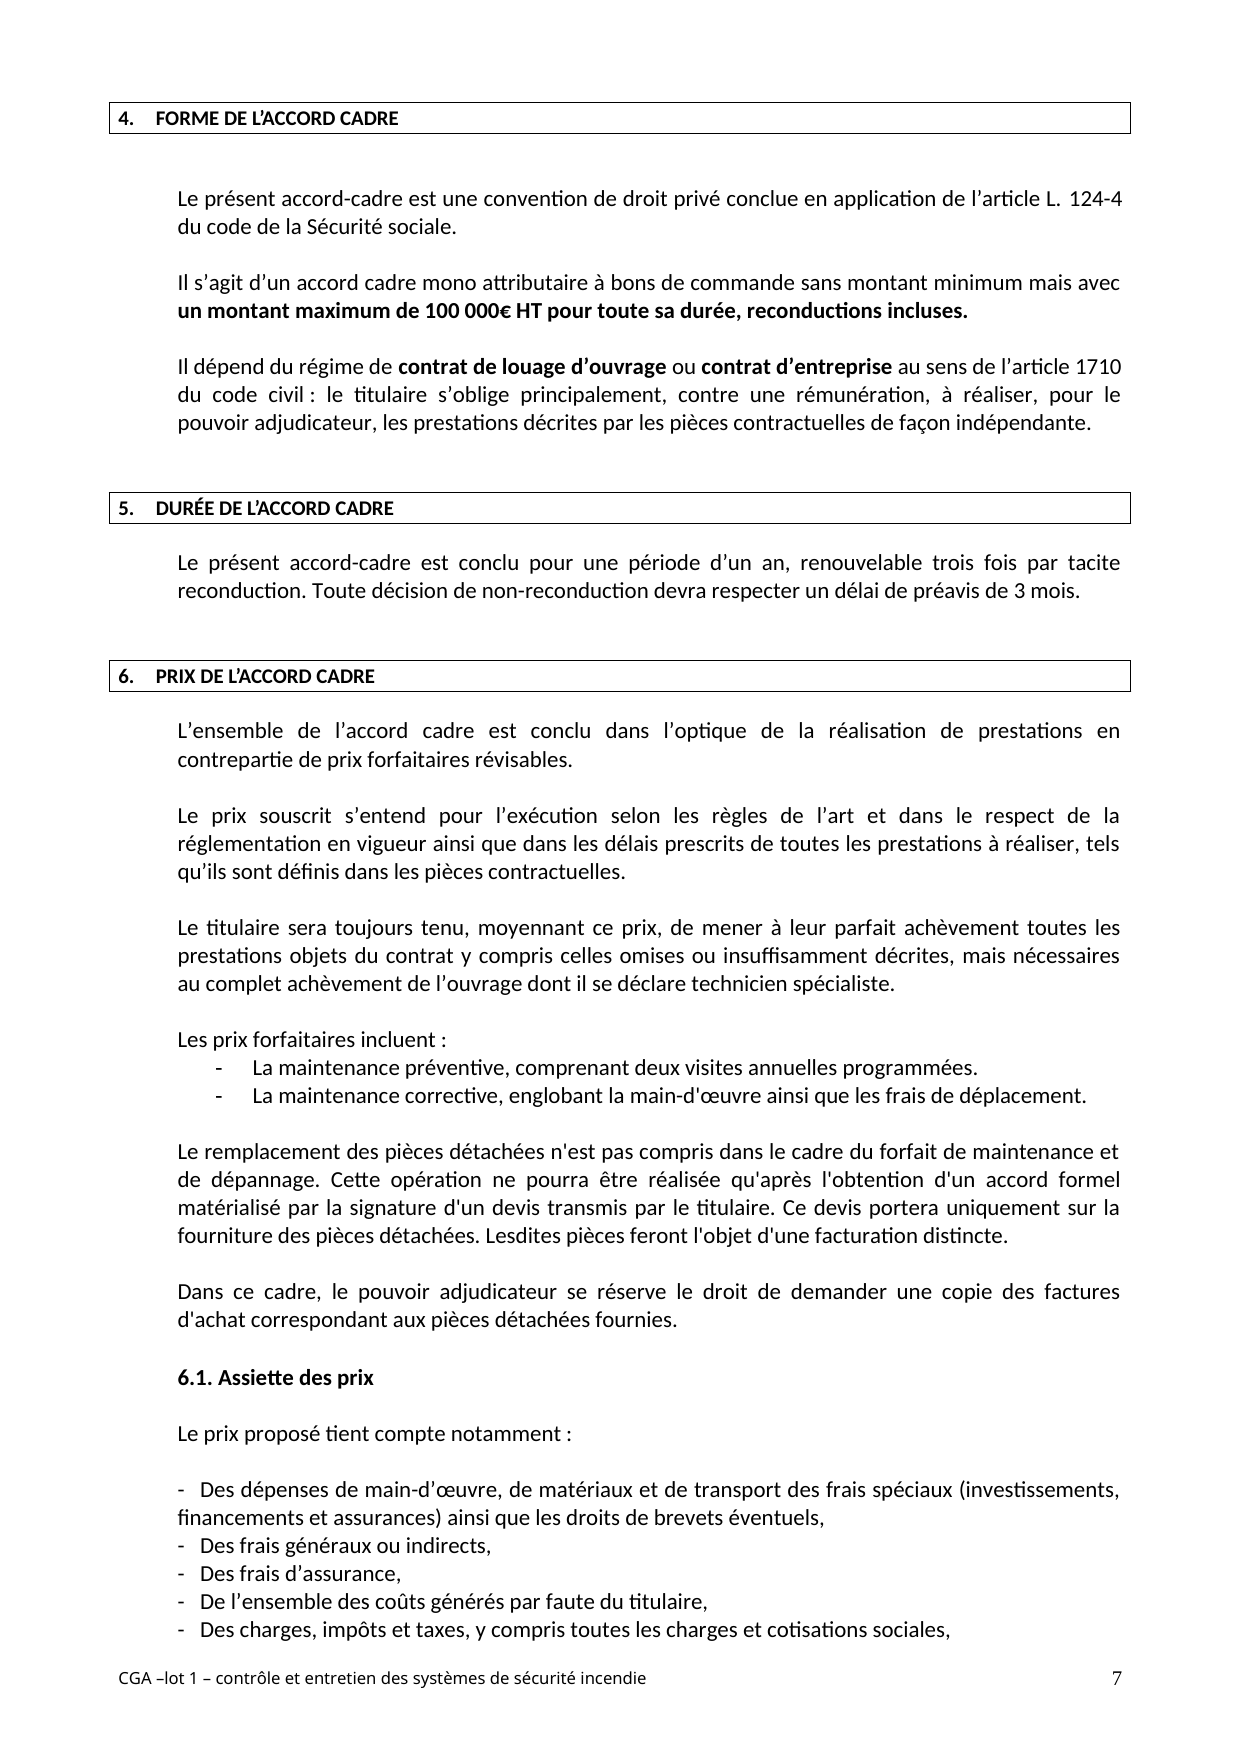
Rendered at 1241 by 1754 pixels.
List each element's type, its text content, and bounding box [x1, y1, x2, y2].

list Des frais généraux ou indirects, [177, 1531, 1122, 1559]
list Des frais d’assurance, [177, 1559, 1122, 1587]
list DURÉE DE L’ACCORD CADRE [110, 493, 1130, 523]
text Les prix forfaitaires incluent : [177, 1025, 1122, 1053]
text Le présent accord-cadre est une convention de droit privé conclue en application de l’article L. 124-4 du code de la Sécurité sociale. [177, 184, 1122, 240]
list De l’ensemble des coûts générés par faute du titulaire, [177, 1587, 1122, 1615]
text Dans ce cadre, le pouvoir adjudicateur se réserve le droit de demander une copie des factures d'achat correspondant aux pièces détachées fournies. [177, 1277, 1122, 1333]
list FORME DE L’ACCORD CADRE [110, 103, 1130, 133]
text L’ensemble de l’accord cadre est conclu dans l’optique de la réalisation de prestations en contrepartie de prix forfaitaires révisables. [177, 717, 1122, 773]
list Des charges, impôts et taxes, y compris toutes les charges et cotisations sociales, [177, 1615, 1122, 1643]
text Le présent accord-cadre est conclu pour une période d’un an, renouvelable trois fois par tacite reconduction. Toute décision de non-reconduction devra respecter un délai de préavis de 3 mois. [177, 548, 1122, 604]
list PRIX DE L’ACCORD CADRE [110, 661, 1130, 691]
text 6.1. Assiette des prix [177, 1363, 1122, 1391]
text Il dépend du régime de contrat de louage d’ouvrage ou contrat d’entreprise au sens de l’article 1710 du code civil : le titulaire s’oblige principalement, contre une rémunération, à réaliser, pour le pouvoir adjudicateur, les prestations décrites par les pièces contractuelles de façon indépendante. [177, 352, 1122, 436]
text Le prix souscrit s’entend pour l’exécution selon les règles de l’art et dans le respect de la réglementation en vigueur ainsi que dans les délais prescrits de toutes les prestations à réaliser, tels qu’ils sont définis dans les pièces contractuelles. [177, 801, 1122, 885]
list Des dépenses de main-d’œuvre, de matériaux et de transport des frais spéciaux (investissements, financements et assurances) ainsi que les droits de brevets éventuels, [177, 1475, 1122, 1531]
text Le prix proposé tient compte notamment : [177, 1419, 1122, 1447]
text Le titulaire sera toujours tenu, moyennant ce prix, de mener à leur parfait achèvement toutes les prestations objets du contrat y compris celles omises ou insuffisamment décrites, mais nécessaires au complet achèvement de l’ouvrage dont il se déclare technicien spécialiste. [177, 913, 1122, 997]
list La maintenance corrective, englobant la main-d'œuvre ainsi que les frais de déplacement. [215, 1081, 1122, 1109]
text Le remplacement des pièces détachées n'est pas compris dans le cadre du forfait de maintenance et de dépannage. Cette opération ne pourra être réalisée qu'après l'obtention d'un accord formel matérialisé par la signature d'un devis transmis par le titulaire. Ce devis portera uniquement sur la fourniture des pièces détachées. Lesdites pièces feront l'objet d'une facturation distincte. [177, 1137, 1122, 1249]
text Il s’agit d’un accord cadre mono attributaire à bons de commande sans montant minimum mais avec un montant maximum de 100 000€ HT pour toute sa durée, reconductions incluses. [177, 268, 1122, 324]
list La maintenance préventive, comprenant deux visites annuelles programmées. [215, 1053, 1122, 1081]
